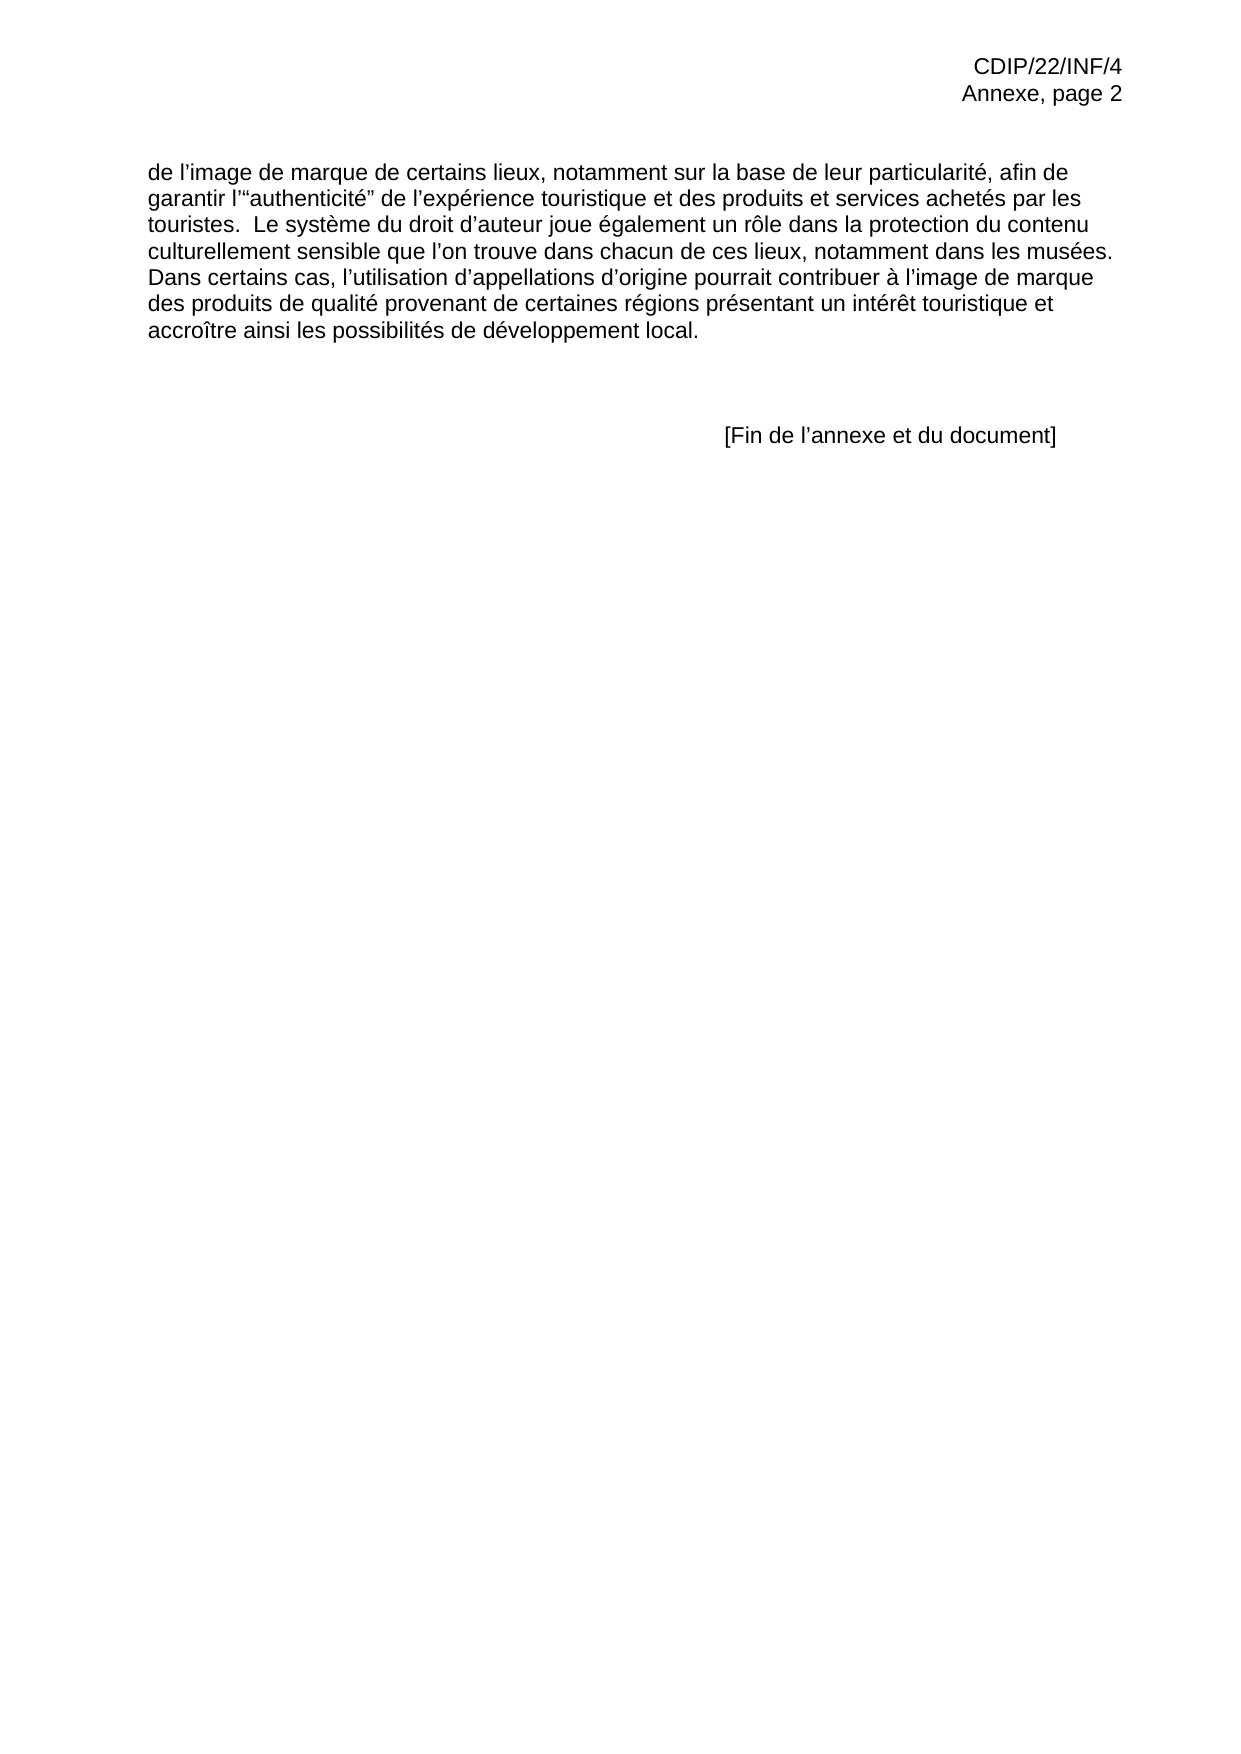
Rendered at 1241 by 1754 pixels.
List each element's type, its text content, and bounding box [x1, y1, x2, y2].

text [Fin de l’annexe et du document] [724, 422, 1122, 448]
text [148, 158, 1122, 343]
